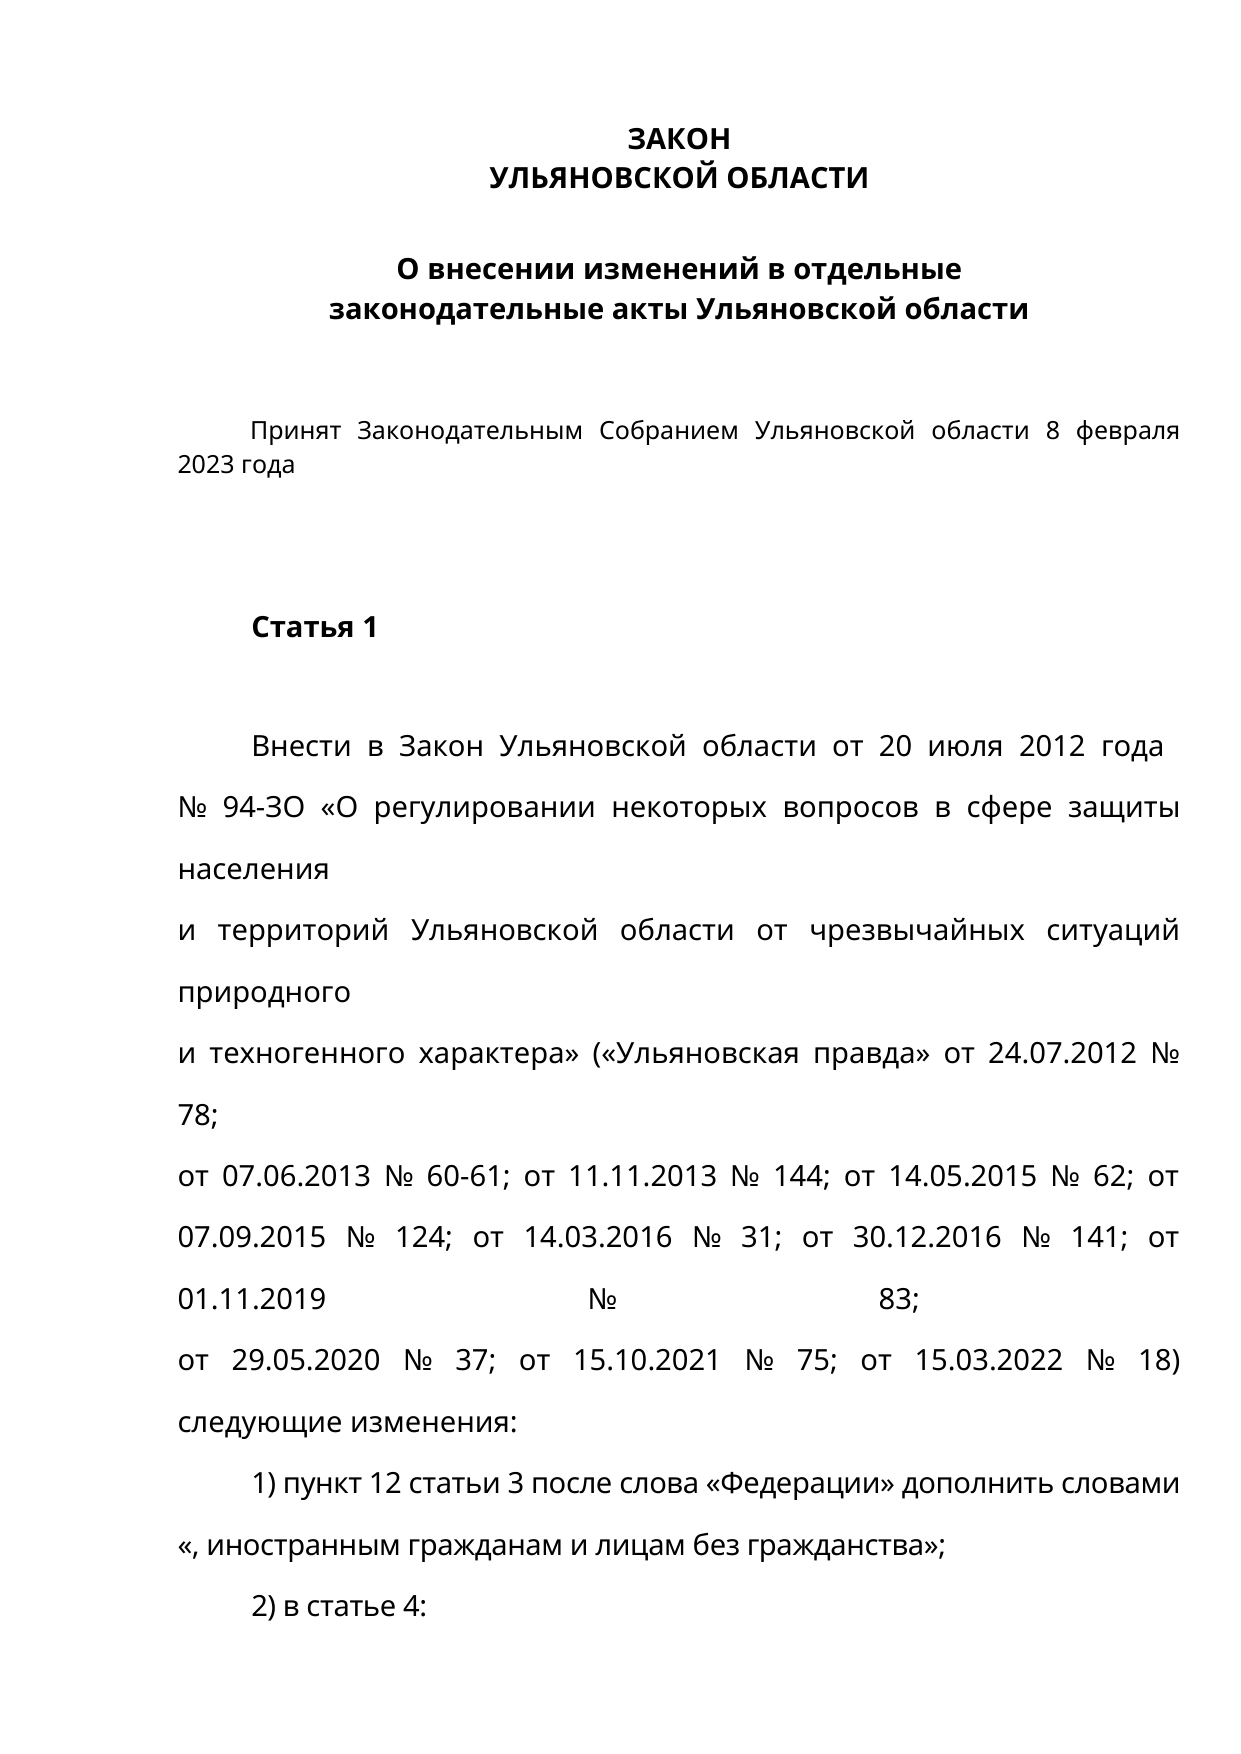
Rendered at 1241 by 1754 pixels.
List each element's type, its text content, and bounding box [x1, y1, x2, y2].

text УЛЬЯНОВСКОЙ ОБЛАСТИ [177, 158, 1181, 197]
text 2) в статье 4: [177, 1585, 1181, 1625]
text 1) пункт 12 статьи 3 после слова «Федерации» дополнить словами «, иностранным гражданам и лицам без гражданства»; [177, 1462, 1181, 1564]
text Внести в Закон Ульяновской области от 20 июля 2012 года № 94-ЗО «О регулировании некоторых вопросов в сфере защиты населения и территорий Ульяновской области от чрезвычайных ситуаций природного и техногенного характера» («Ульяновская правда» от 24.07.2012 № 78; от 07.06.2013 № 60-61; от 11.11.2013 № 144; от 14.05.2015 № 62; от 07.09.2015 № 124; от 14.03.2016 № 31; от 30.12.2016 № 141; от 01.11.2019 № 83; от 29.05.2020 № 37; от 15.10.2021 № 75; от 15.03.2022 № 18) следующие изменения: [177, 725, 1181, 1441]
text О внесении изменений в отдельные [177, 248, 1181, 288]
text Статья 1 [177, 606, 1181, 646]
text Принят Законодательным Собранием Ульяновской области 8 февраля 2023 года [177, 413, 1181, 481]
text ЗАКОН [177, 118, 1181, 158]
text законодательные акты Ульяновской области [177, 288, 1181, 328]
